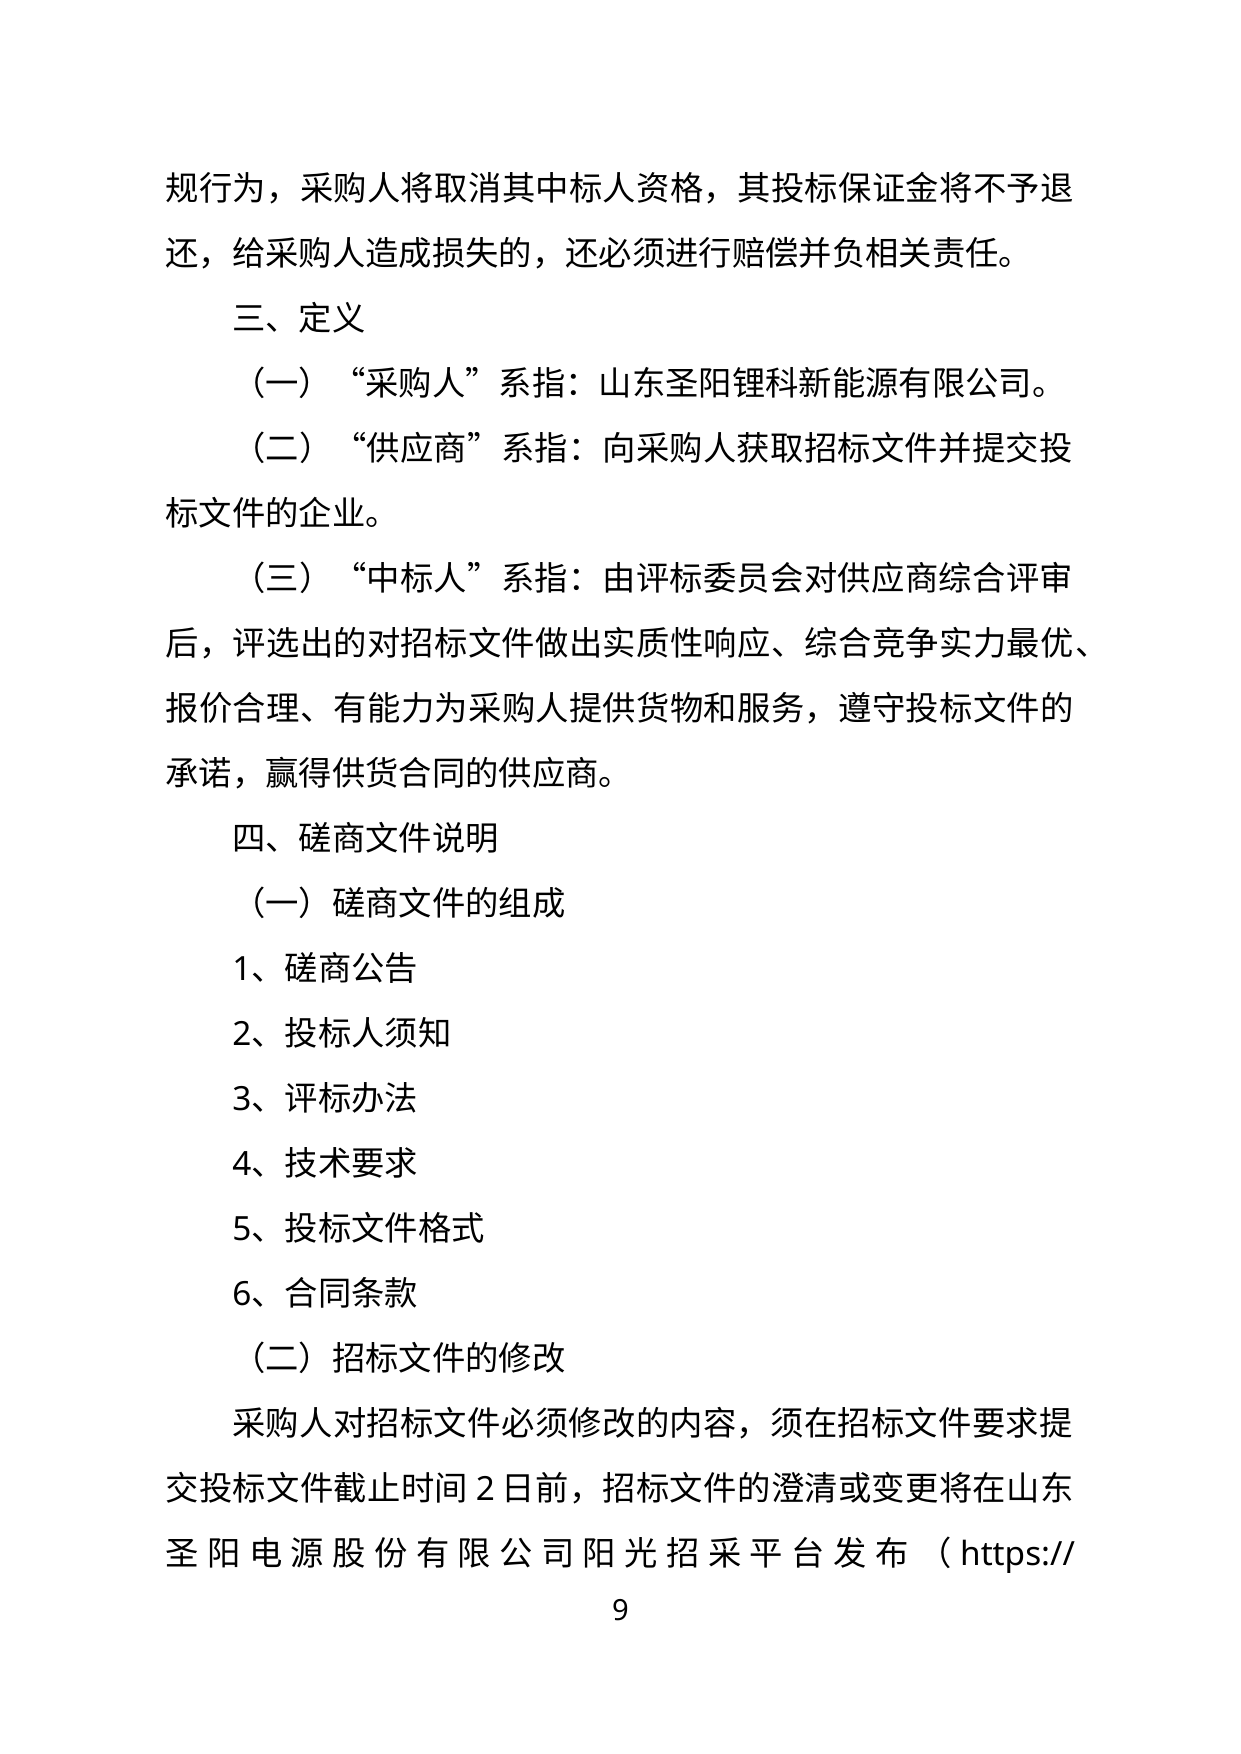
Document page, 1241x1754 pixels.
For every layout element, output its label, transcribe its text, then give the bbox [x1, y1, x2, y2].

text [165, 153, 1075, 283]
text （二）招标文件的修改 [165, 1323, 1075, 1388]
text 四、磋商文件说明 [165, 803, 1075, 868]
text 三、定义 [165, 283, 1075, 348]
text （三）“中标人”系指：由评标委员会对供应商综合评审后，评选出的对招标文件做出实质性响应、综合竞争实力最优、报价合理、有能力为采购人提供货物和服务，遵守投标文件的承诺，赢得供货合同的供应商。 [165, 543, 1075, 803]
text 3、评标办法 [165, 1063, 1075, 1128]
text 4、技术要求 [165, 1128, 1075, 1193]
text 5、投标文件格式 [165, 1193, 1075, 1258]
text （一）“采购人”系指：山东圣阳锂科新能源有限公司。 [165, 348, 1075, 413]
text 1、磋商公告 [165, 933, 1075, 998]
text （一）磋商文件的组成 [165, 868, 1075, 933]
text 6、合同条款 [165, 1258, 1075, 1323]
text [165, 1388, 1075, 1583]
text （二）“供应商”系指：向采购人获取招标文件并提交投标文件的企业。 [165, 413, 1075, 543]
text 2、投标人须知 [165, 998, 1075, 1063]
